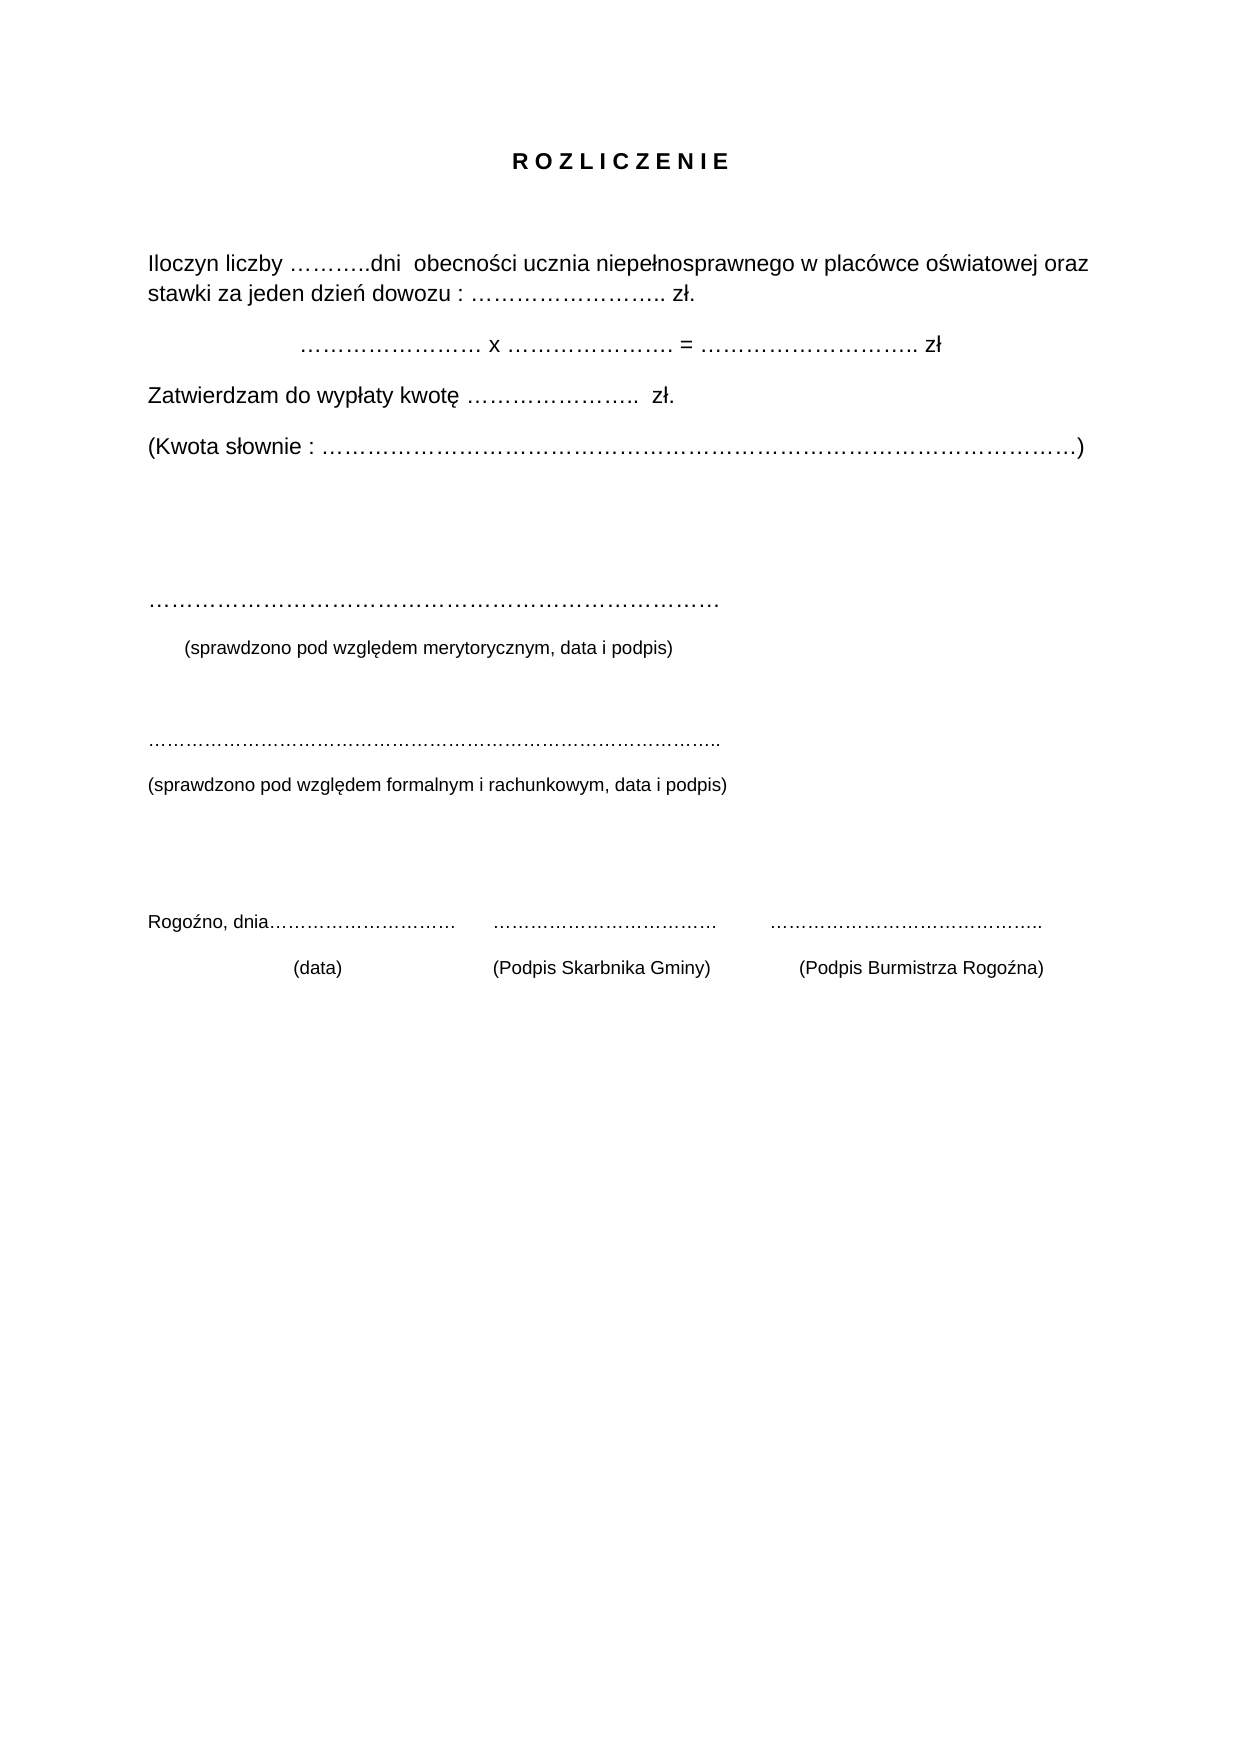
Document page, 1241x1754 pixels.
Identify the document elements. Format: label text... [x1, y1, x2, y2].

text ………………………………………………………………… [148, 586, 1093, 612]
text Rogoźno, dnia………………………… ……………………………… …………………………………….. [148, 911, 1093, 932]
text ……………………………………………………………………………….. [148, 728, 1093, 750]
text …………………… x …………………. = ……………………….. zł [148, 331, 1093, 357]
text Zatwierdzam do wypłaty kwotę ………………….. zł. [148, 382, 1093, 408]
text (data) (Podpis Skarbnika Gminy) (Podpis Burmistrza Rogoźna) [148, 957, 1093, 978]
text (sprawdzono pod względem formalnym i rachunkowym, data i podpis) [148, 774, 1093, 796]
text R O Z L I C Z E N I E [148, 148, 1093, 174]
text (sprawdzono pod względem merytorycznym, data i podpis) [148, 637, 1093, 659]
text (Kwota słownie : ………………………………………………………………………………………) [148, 433, 1093, 459]
text Iloczyn liczby ………..dni obecności ucznia niepełnosprawnego w placówce oświatowej oraz stawki za jeden dzień dowozu : …………………….. zł. [148, 250, 1093, 306]
